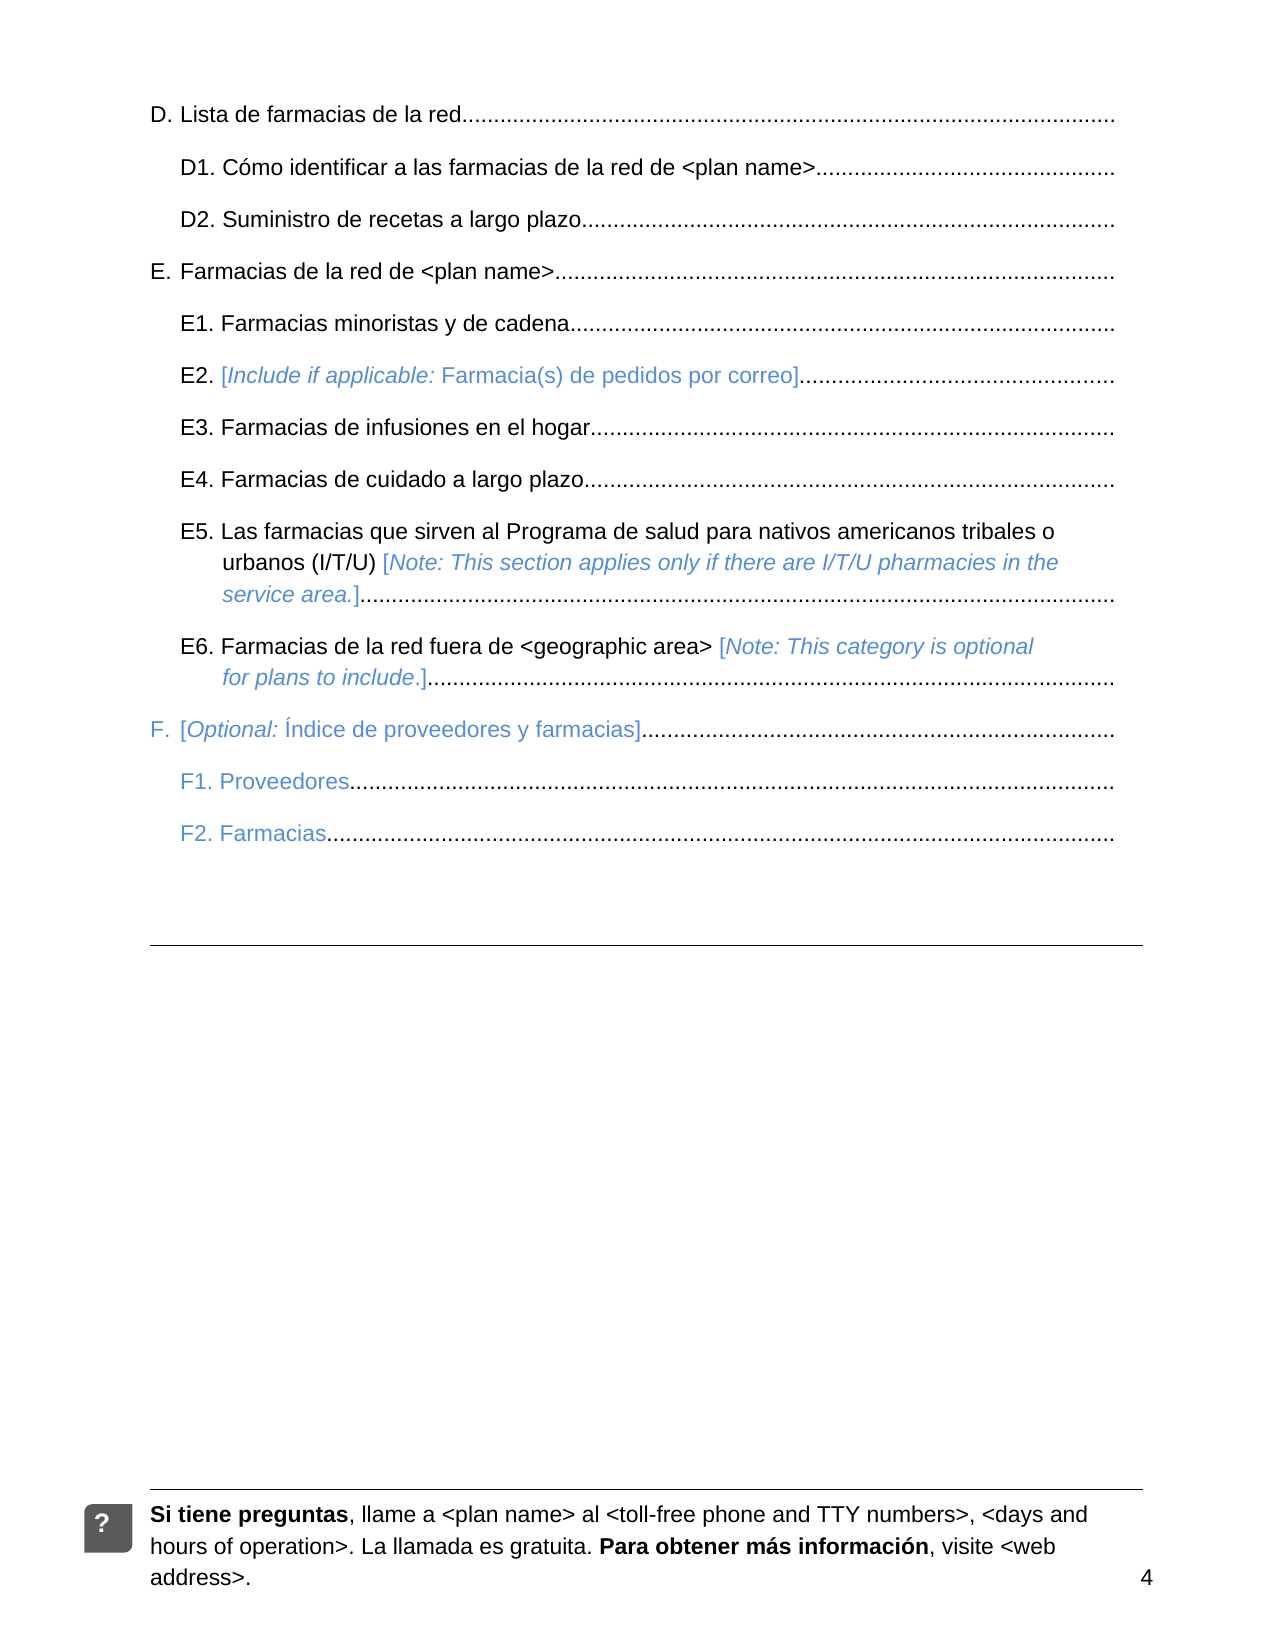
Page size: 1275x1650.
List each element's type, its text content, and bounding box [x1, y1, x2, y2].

text F1. Proveedores 29 [180, 764, 1068, 796]
text E2. [Include if applicable: Farmacia(s) de pedidos por correo] 23 [180, 358, 1068, 389]
text E3. Farmacias de infusiones en el hogar 24 [180, 410, 1068, 442]
text D2. Suministro de recetas a largo plazo 20 [180, 202, 1068, 233]
text F2. Farmacias 29 [180, 817, 1068, 848]
text E1. Farmacias minoristas y de cadena 22 [180, 306, 1068, 337]
text D. Lista de farmacias de la red 19 [150, 98, 1068, 129]
text D1. Cómo identificar a las farmacias de la red de <plan name> 19 [180, 150, 1068, 181]
text E5. Las farmacias que sirven al Programa de salud para nativos americanos tribales o urbanos (I/T/U) [Note: This section applies only if there are I/T/U pharmacies in the service area.] 26 [180, 514, 1068, 608]
text F. [Optional: Índice de proveedores y farmacias] 29 [150, 712, 1068, 744]
text E4. Farmacias de cuidado a largo plazo 25 [180, 462, 1068, 494]
text E. Farmacias de la red de <plan name> 21 [150, 254, 1068, 285]
text E6. Farmacias de la red fuera de <geographic area> [Note: This category is optional for plans to include.] 27 [180, 629, 1068, 692]
